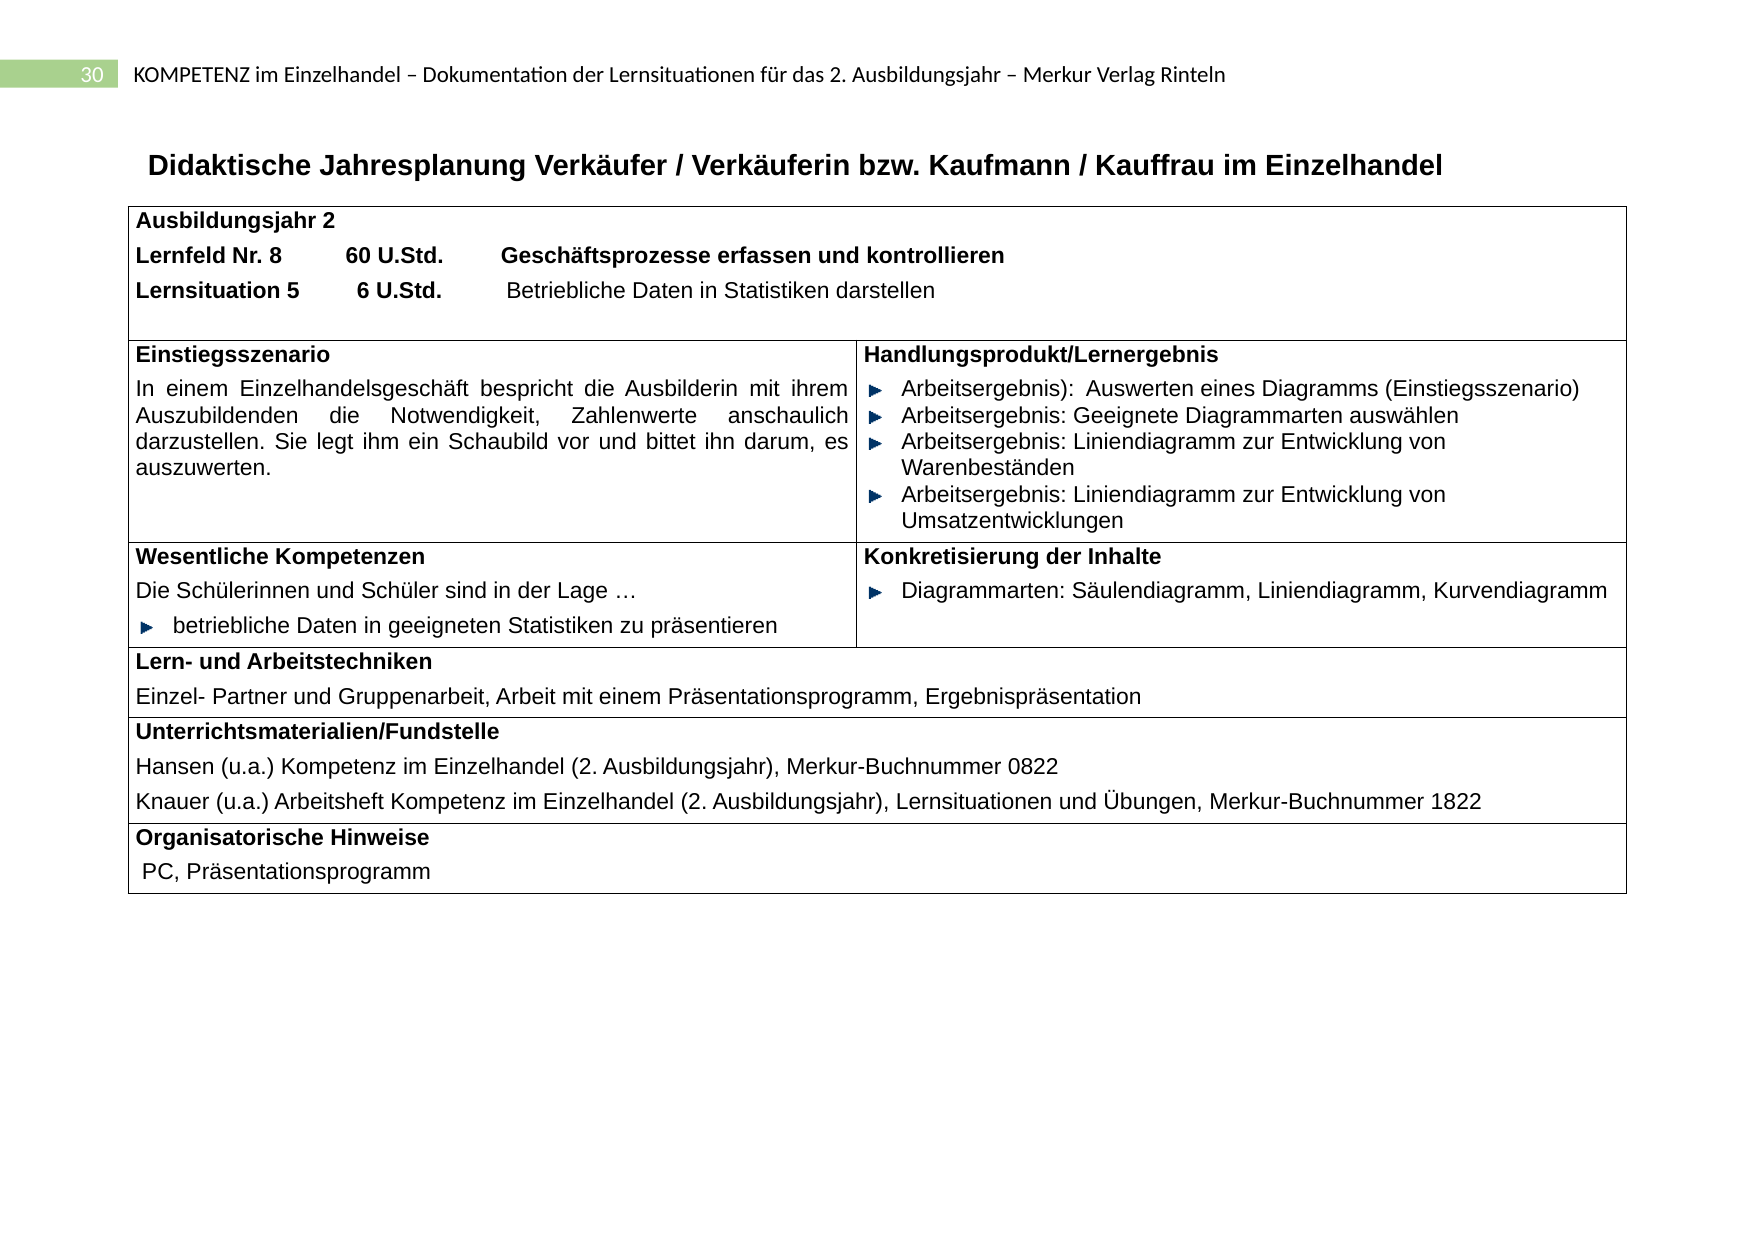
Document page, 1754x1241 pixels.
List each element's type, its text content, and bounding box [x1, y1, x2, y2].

picture [864, 406, 882, 424]
picture [864, 485, 882, 503]
table_cell Konkretisierung der Inhalte Diagrammarten: Säulendiagramm, Liniendiagramm, Kurvendiagramm [857, 543, 1626, 647]
table_cell Unterrichtsmaterialien/Fundstelle Hansen (u.a.) Kompetenz im Einzelhandel (2. Ausbildungsjahr), Merkur-Buchnummer 0822 Knauer (u.a.) Arbeitsheft Kompetenz im Einzelhandel (2. Ausbildungsjahr), Lernsituationen und Übungen, Merkur-Buchnummer 1822 [129, 718, 1626, 822]
table_header Ausbildungsjahr 2 Lernfeld Nr. 8 60 U.Std. Geschäftsprozesse erfassen und kontrollieren Lernsituation 5 6 U.Std. Betriebliche Daten in Statistiken darstellen [129, 207, 1626, 339]
table_cell Wesentliche Kompetenzen Die Schülerinnen und Schüler sind in der Lage … betriebliche Daten in geeigneten Statistiken zu präsentieren [129, 543, 856, 647]
text Didaktische Jahresplanung Verkäufer / Verkäuferin bzw. Kaufmann / Kauffrau im Einzelhandel [148, 148, 1606, 181]
table_cell Handlungsprodukt/Lernergebnis Arbeitsergebnis): Auswerten eines Diagramms (Einstiegsszenario) Arbeitsergebnis: Geeignete Diagrammarten auswählen Arbeitsergebnis: Liniendiagramm zur Entwicklung von Warenbeständen Arbeitsergebnis: Liniendiagramm zur Entwicklung von Umsatzentwicklungen [857, 341, 1626, 542]
picture [864, 582, 882, 599]
picture [136, 617, 153, 634]
table_cell Einstiegsszenario In einem Einzelhandelsgeschäft bespricht die Ausbilderin mit ihrem Auszubildenden die Notwendigkeit, Zahlenwerte anschaulich darzustellen. Sie legt ihm ein Schaubild vor und bittet ihn darum, es auszuwerten. [129, 341, 856, 542]
table_cell Organisatorische Hinweise PC, Präsentationsprogramm [129, 824, 1626, 893]
table_cell Lern- und Arbeitstechniken Einzel- Partner und Gruppenarbeit, Arbeit mit einem Präsentationsprogramm, Ergebnispräsentation [129, 648, 1626, 717]
picture [864, 380, 882, 397]
picture [864, 433, 882, 450]
